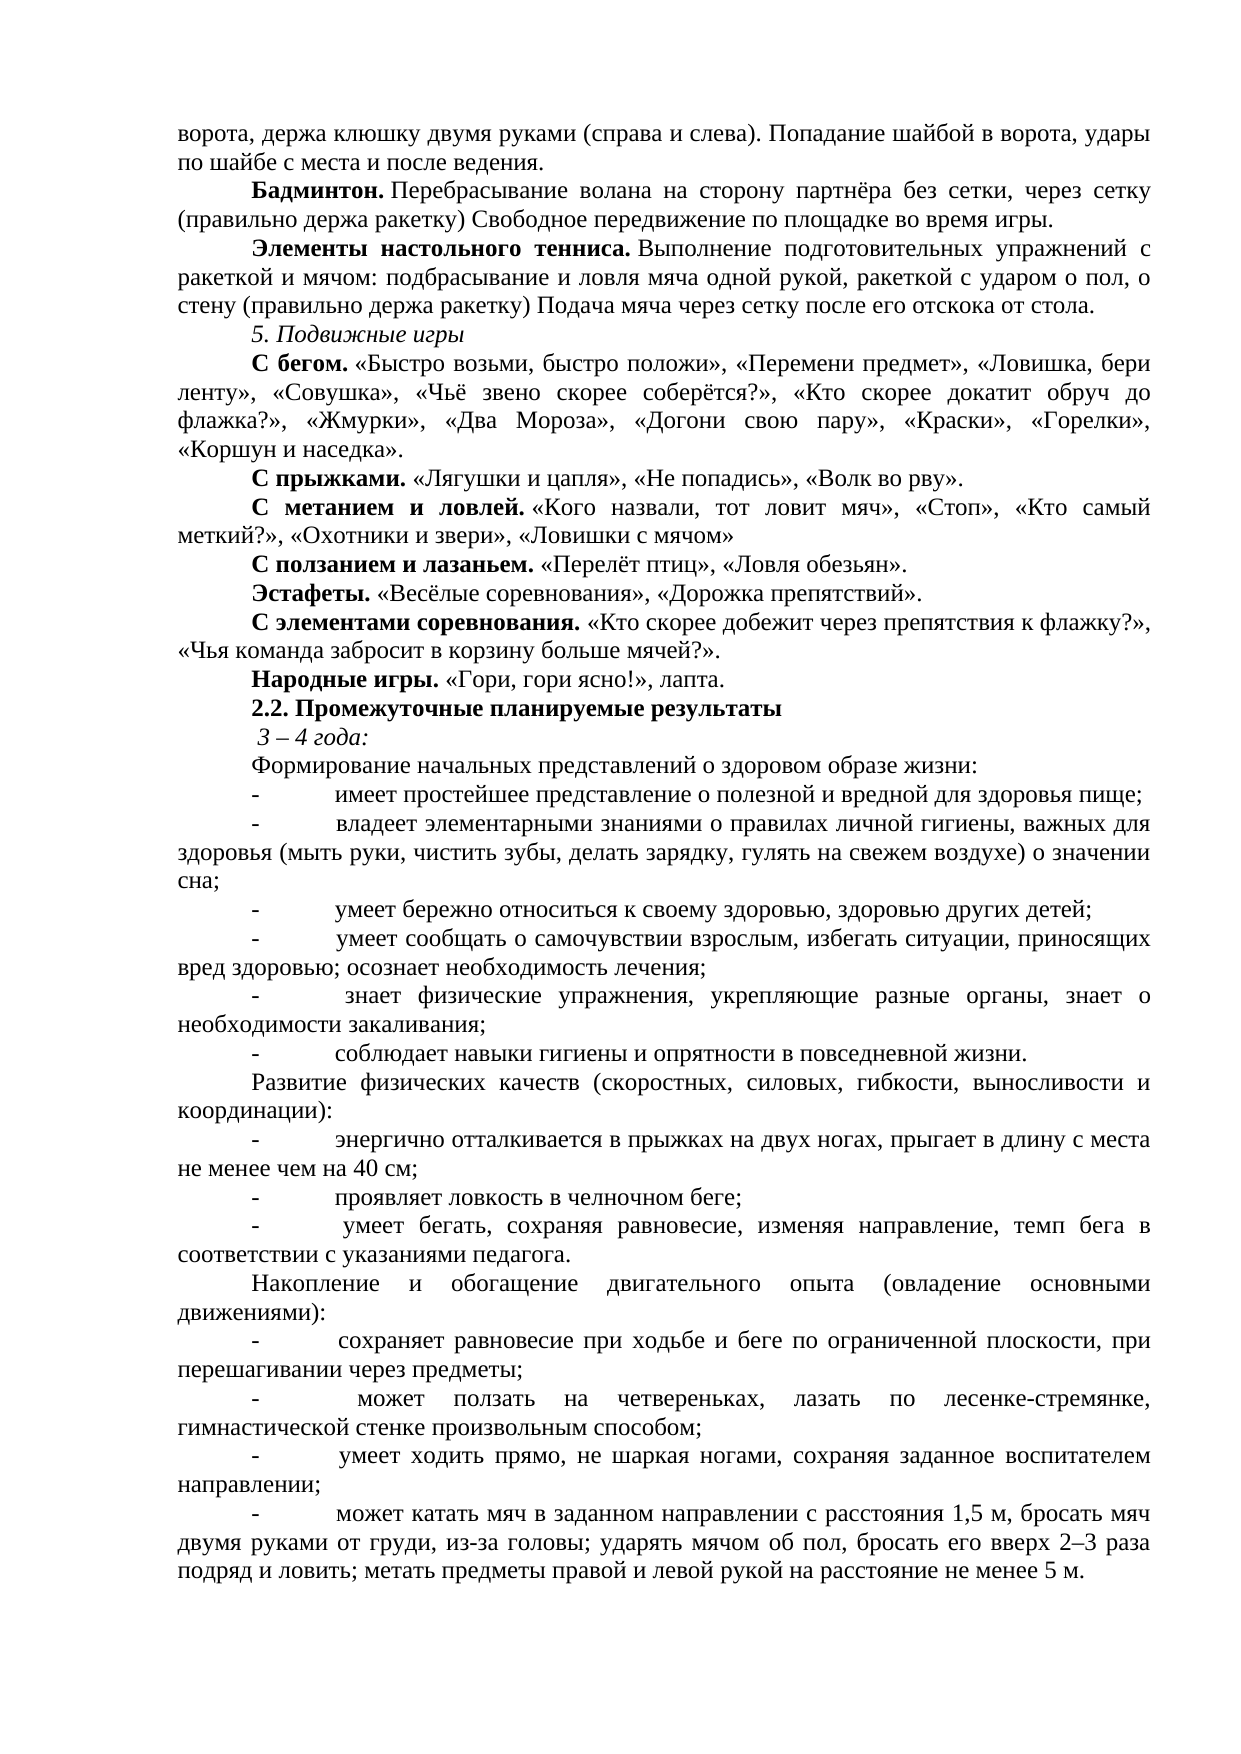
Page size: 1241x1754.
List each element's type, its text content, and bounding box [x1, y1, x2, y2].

text Развитие физических качеств (скоростных, силовых, гибкости, выносливости и координации): [177, 1067, 1152, 1124]
text Эстафеты. «Весёлые соревнования», «Дорожка препятствий». [177, 578, 1152, 607]
text - умеет сообщать о самочувствии взрослым, избегать ситуации, приносящих вред здоровью; осознает необходимость лечения; [177, 923, 1152, 981]
text - может катать мяч в заданном направлении с расстояния 1,5 м, бросать мяч двумя руками от груди, из-за головы; ударять мячом об пол, бросать его вверх 2–3 раза подряд и ловить; метать предметы правой и левой рукой на расстояние не менее 5 м. [177, 1498, 1152, 1584]
text С прыжками. «Лягушки и цапля», «Не попадись», «Волк во рву». [177, 463, 1152, 492]
text С ползанием и лазаньем. «Перелёт птиц», «Ловля обезьян». [177, 549, 1152, 578]
text Формирование начальных представлений о здоровом образе жизни: [177, 751, 1152, 779]
text 3 – 4 года: [177, 722, 1152, 751]
text - имеет простейшее представление о полезной и вредной для здоровья пище; [177, 779, 1152, 808]
text 5. Подвижные игры [177, 319, 1152, 348]
text Накопление и обогащение двигательного опыта (овладение основными движениями): [177, 1268, 1152, 1326]
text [177, 118, 1152, 176]
text - энергично отталкивается в прыжках на двух ногах, прыгает в длину с места не менее чем на 40 см; [177, 1124, 1152, 1182]
text С бегом. «Быстро возьми, быстро положи», «Перемени предмет», «Ловишка, бери ленту», «Совушка», «Чьё звено скорее соберётся?», «Кто скорее докатит обруч до флажка?», «Жмурки», «Два Мороза», «Догони свою пару», «Краски», «Горелки», «Коршун и наседка». [177, 348, 1152, 463]
text - умеет ходить прямо, не шаркая ногами, сохраняя заданное воспитателем направлении; [177, 1441, 1152, 1498]
text - умеет бегать, сохраняя равновесие, изменяя направление, темп бега в соответствии с указаниями педагога. [177, 1211, 1152, 1268]
text - владеет элементарными знаниями о правилах личной гигиены, важных для здоровья (мыть руки, чистить зубы, делать зарядку, гулять на свежем воздухе) о значении сна; [177, 808, 1152, 894]
text 2.2. Промежуточные планируемые результаты [177, 693, 1152, 722]
text С элементами соревнования. «Кто скорее добежит через препятствия к флажку?», «Чья команда забросит в корзину больше мячей?». [177, 607, 1152, 664]
text Элементы настольного тенниса. Выполнение подготовительных упражнений с ракеткой и мячом: подбрасывание и ловля мяча одной рукой, ракеткой с ударом о пол, о стену (правильно держа ракетку) Подача мяча через сетку после его отскока от стола. [177, 233, 1152, 319]
text - знает физические упражнения, укрепляющие разные органы, знает о необходимости закаливания; [177, 981, 1152, 1038]
text - умеет бережно относиться к своему здоровью, здоровью других детей; [177, 894, 1152, 923]
text - может ползать на четвереньках, лазать по лесенке-стремянке, гимнастической стенке произвольным способом; [177, 1383, 1152, 1441]
text - соблюдает навыки гигиены и опрятности в повседневной жизни. [177, 1038, 1152, 1067]
text - сохраняет равновесие при ходьбе и беге по ограниченной плоскости, при перешагивании через предметы; [177, 1326, 1152, 1383]
text Бадминтон. Перебрасывание волана на сторону партнёра без сетки, через сетку (правильно держа ракетку) Свободное передвижение по площадке во время игры. [177, 176, 1152, 233]
text Народные игры. «Гори, гори ясно!», лапта. [177, 664, 1152, 693]
text С метанием и ловлей. «Кого назвали, тот ловит мяч», «Стоп», «Кто самый меткий?», «Охотники и звери», «Ловишки с мячом» [177, 492, 1152, 549]
text - проявляет ловкость в челночном беге; [177, 1182, 1152, 1211]
